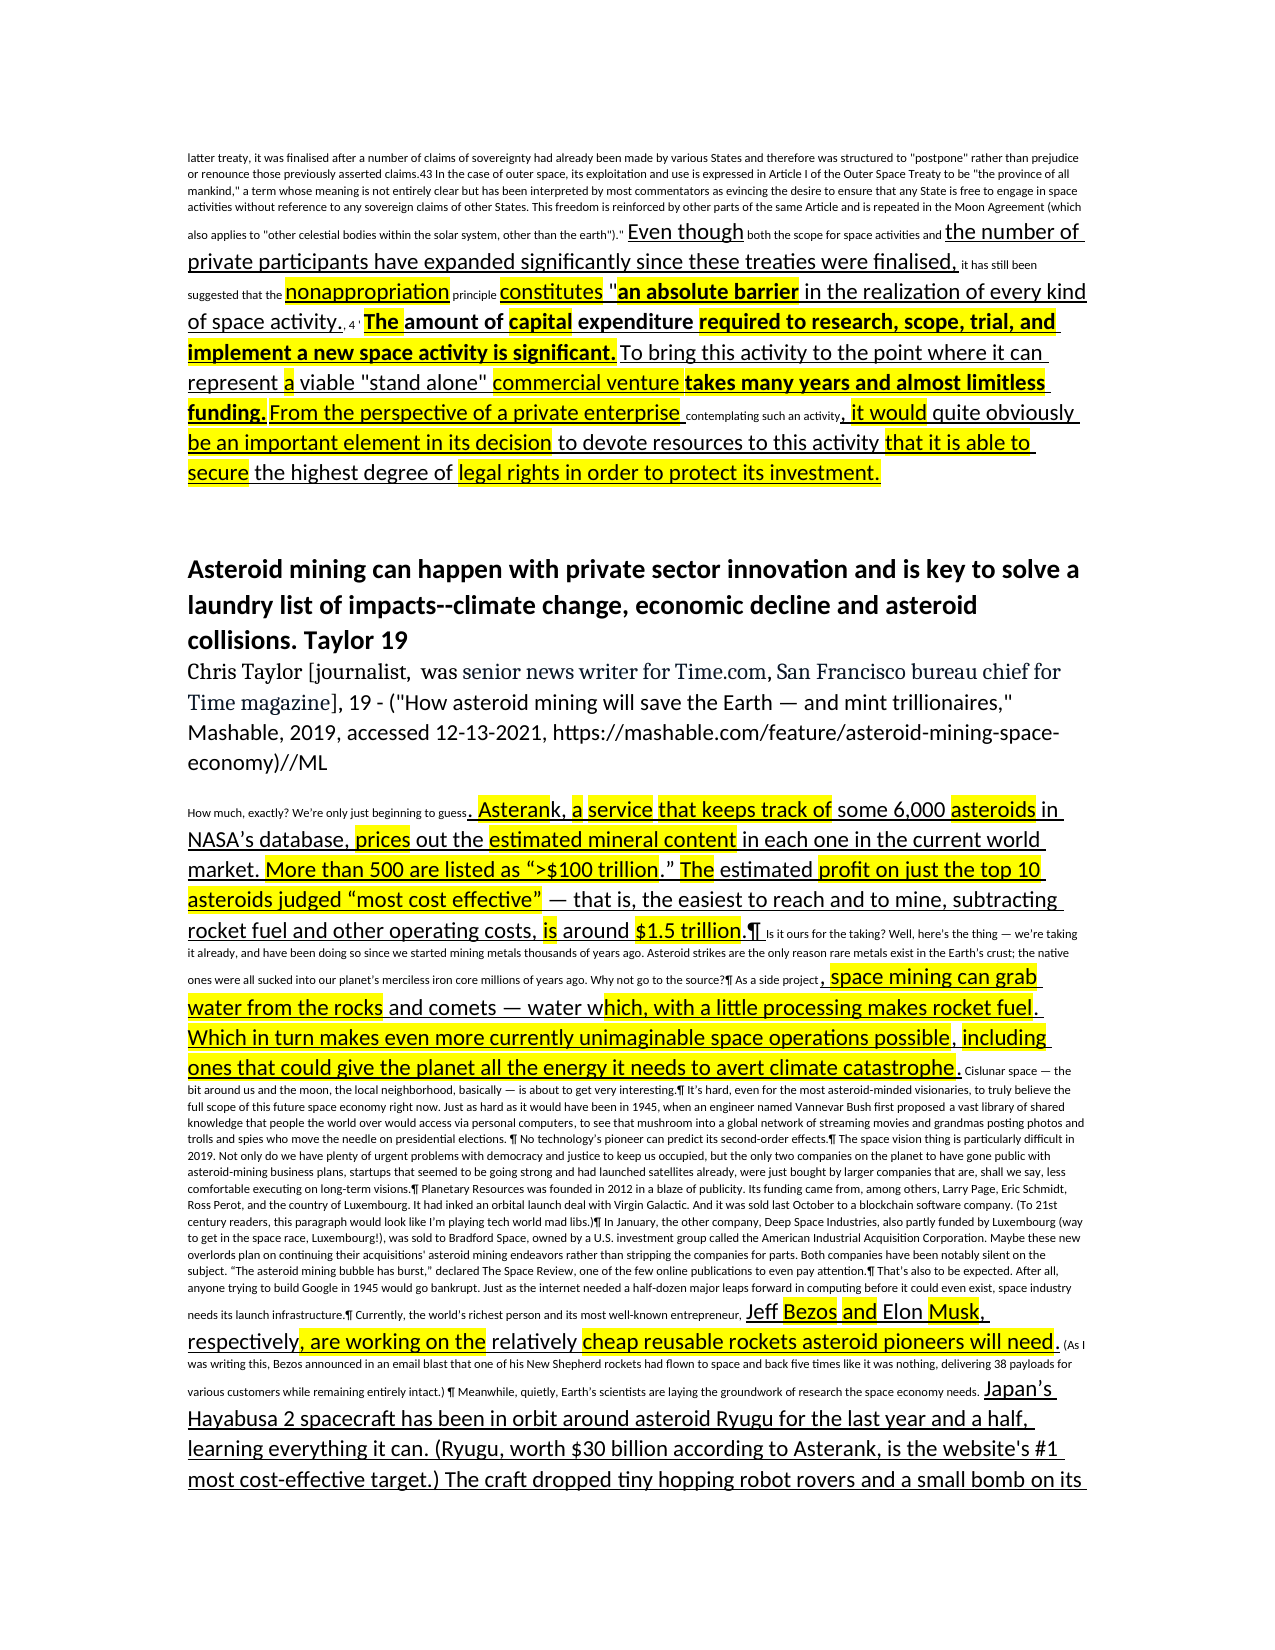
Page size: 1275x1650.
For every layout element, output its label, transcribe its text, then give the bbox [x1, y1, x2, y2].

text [187, 150, 1087, 487]
subtitle Asteroid mining can happen with private sector innovation and is key to solve a laundry list of impacts--climate change, economic decline and asteroid collisions. Taylor 19 [187, 552, 1087, 657]
text Chris Taylor [journalist, was senior news writer for Time.com, San Francisco bureau chief for Time magazine], 19 - ("How asteroid mining will save the Earth — and mint trillionaires," Mashable, 2019, accessed 12-13-2021, https://mashable.com/feature/asteroid-mining-space-economy)//ML [187, 659, 1087, 776]
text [187, 795, 1087, 1489]
